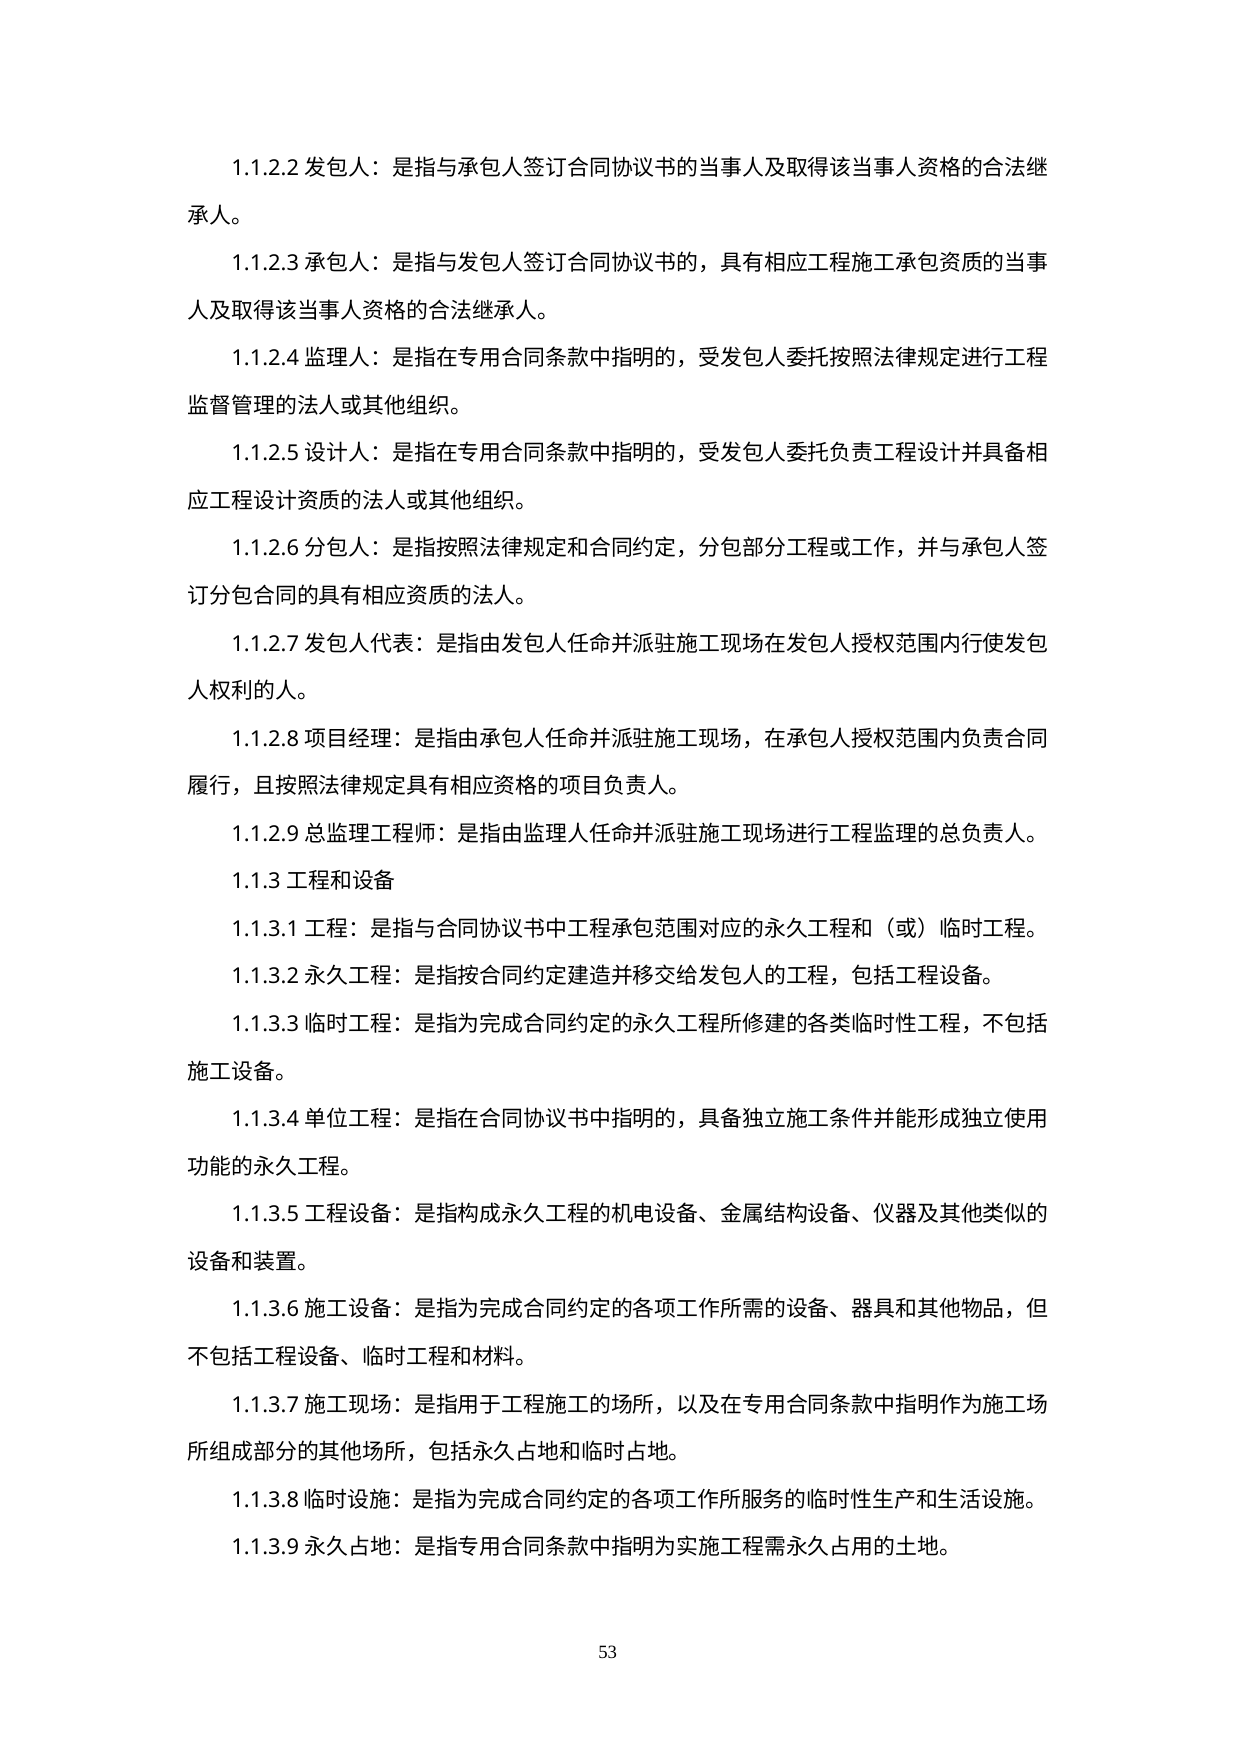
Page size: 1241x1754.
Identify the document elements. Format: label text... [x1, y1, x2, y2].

text 1.1.3.6 施工设备：是指为完成合同约定的各项工作所需的设备、器具和其他物品，但不包括工程设备、临时工程和材料。 [187, 1291, 1053, 1371]
text 1.1.2.9 总监理工程师：是指由监理人任命并派驻施工现场进行工程监理的总负责人。 [187, 816, 1053, 847]
text 1.1.3.4 单位工程：是指在合同协议书中指明的，具备独立施工条件并能形成独立使用功能的永久工程。 [187, 1101, 1053, 1181]
text 1.1.2.3 承包人：是指与发包人签订合同协议书的，具有相应工程施工承包资质的当事人及取得该当事人资格的合法继承人。 [187, 245, 1053, 324]
text 1.1.2.5 设计人：是指在专用合同条款中指明的，受发包人委托负责工程设计并具备相应工程设计资质的法人或其他组织。 [187, 435, 1053, 514]
text 1.1.3.8临时设施：是指为完成合同约定的各项工作所服务的临时性生产和生活设施。 [187, 1482, 1053, 1513]
text 1.1.2.4 监理人：是指在专用合同条款中指明的，受发包人委托按照法律规定进行工程监督管理的法人或其他组织。 [187, 340, 1053, 419]
text 1.1.3.3 临时工程：是指为完成合同约定的永久工程所修建的各类临时性工程，不包括施工设备。 [187, 1006, 1053, 1085]
text 1.1.2.7 发包人代表：是指由发包人任命并派驻施工现场在发包人授权范围内行使发包人权利的人。 [187, 626, 1053, 705]
text 1.1.3.2 永久工程：是指按合同约定建造并移交给发包人的工程，包括工程设备。 [187, 958, 1053, 990]
text 1.1.2.2 发包人：是指与承包人签订合同协议书的当事人及取得该当事人资格的合法继承人。 [187, 150, 1053, 229]
text 1.1.3 工程和设备 [187, 863, 1053, 895]
text 1.1.2.6 分包人：是指按照法律规定和合同约定，分包部分工程或工作，并与承包人签订分包合同的具有相应资质的法人。 [187, 530, 1053, 610]
text 1.1.3.7 施工现场：是指用于工程施工的场所，以及在专用合同条款中指明作为施工场所组成部分的其他场所，包括永久占地和临时占地。 [187, 1387, 1053, 1466]
text 1.1.3.9 永久占地：是指专用合同条款中指明为实施工程需永久占用的土地。 [187, 1529, 1053, 1561]
text 1.1.2.8 项目经理：是指由承包人任命并派驻施工现场，在承包人授权范围内负责合同履行，且按照法律规定具有相应资格的项目负责人。 [187, 721, 1053, 800]
text 1.1.3.1 工程：是指与合同协议书中工程承包范围对应的永久工程和（或）临时工程。 [187, 911, 1053, 943]
text 1.1.3.5 工程设备：是指构成永久工程的机电设备、金属结构设备、仪器及其他类似的设备和装置。 [187, 1196, 1053, 1276]
